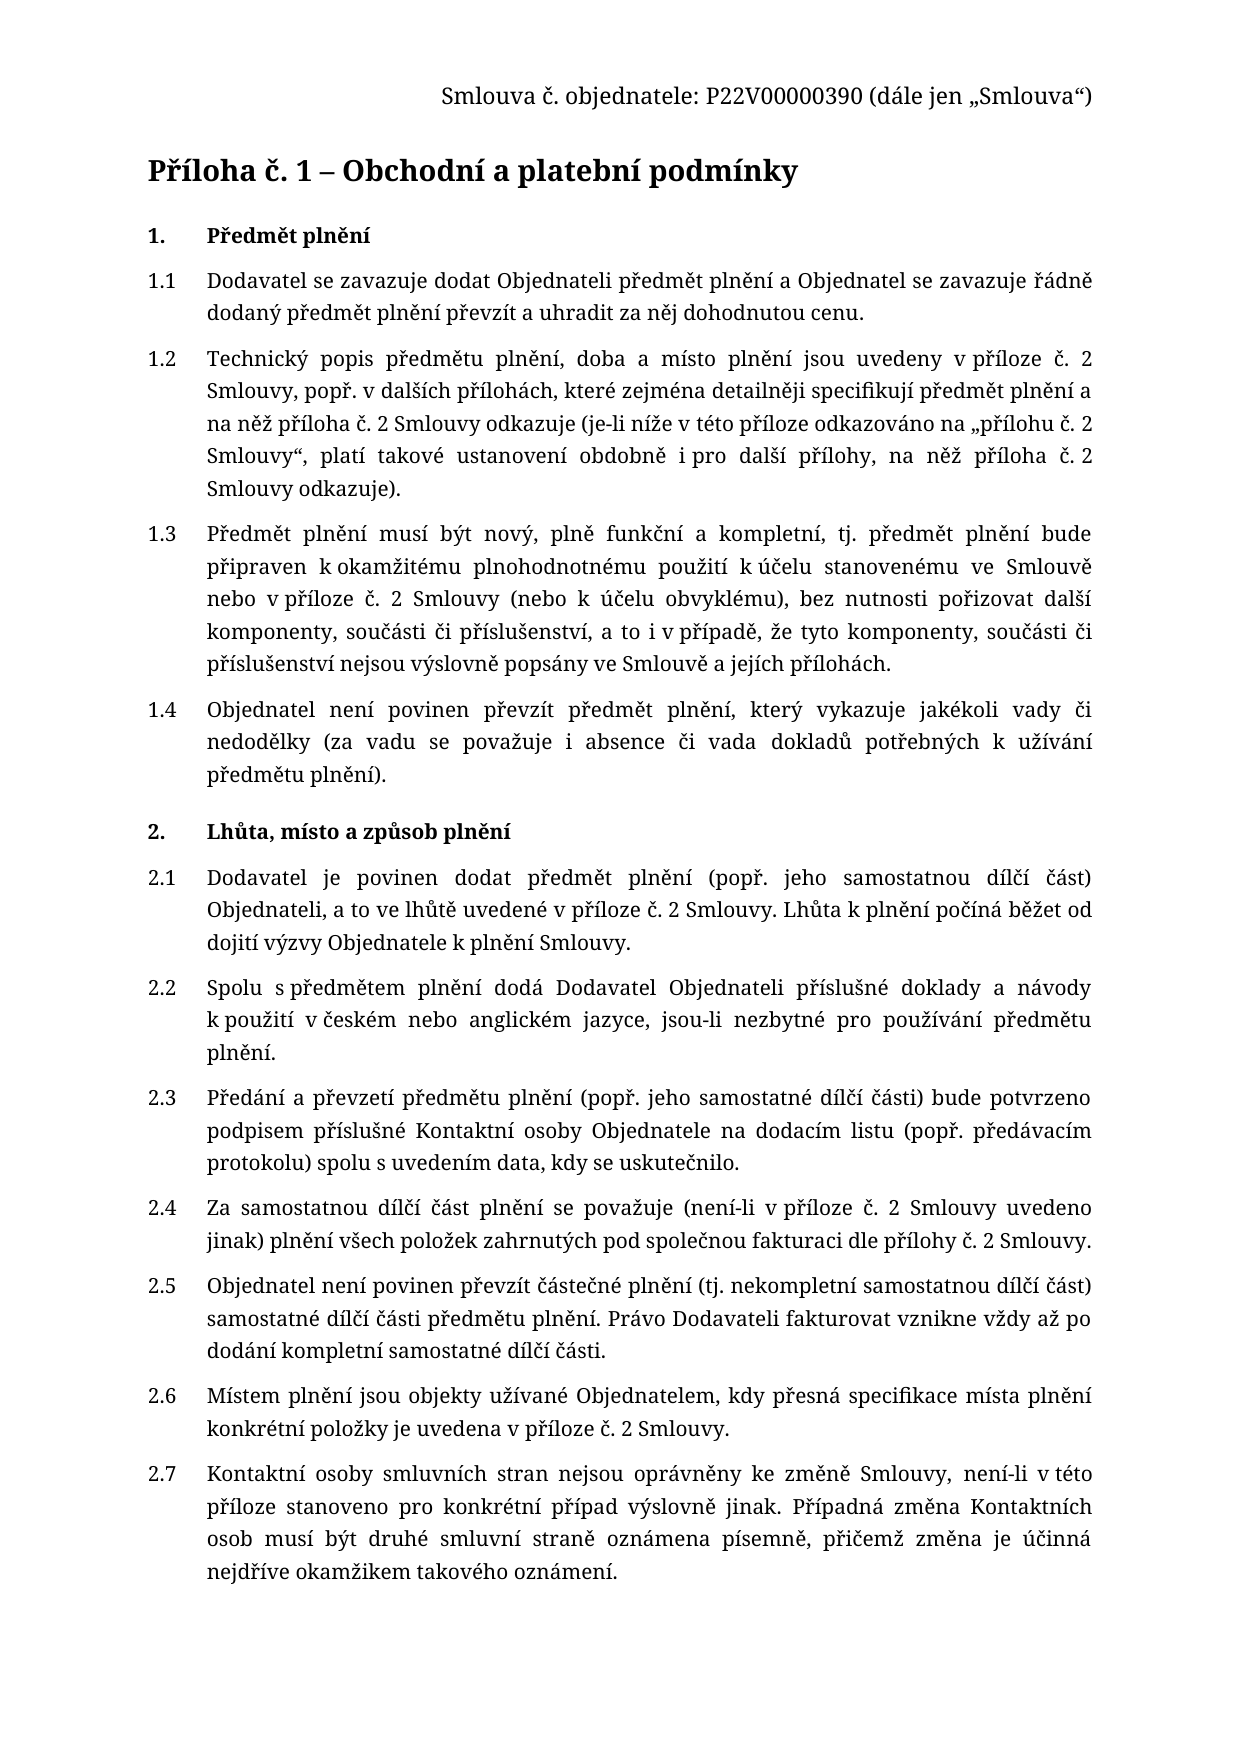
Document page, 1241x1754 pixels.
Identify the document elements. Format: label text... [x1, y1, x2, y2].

list Spolu s předmětem plnění dodá Dodavatel Objednateli příslušné doklady a návody k použití v českém nebo anglickém jazyce, jsou-li nezbytné pro používání předmětu plnění. [148, 973, 1093, 1067]
list Za samostatnou dílčí část plnění se považuje (není-li v příloze č. 2 Smlouvy uvedeno jinak) plnění všech položek zahrnutých pod společnou fakturaci dle přílohy č. 2 Smlouvy. [148, 1193, 1093, 1254]
list Předmět plnění musí být nový, plně funkční a kompletní, tj. předmět plnění bude připraven k okamžitému plnohodnotnému použití k účelu stanovenému ve Smlouvě nebo v příloze č. 2 Smlouvy (nebo k účelu obvyklému), bez nutnosti pořizovat další komponenty, součásti či příslušenství, a to i v případě, že tyto komponenty, součásti či příslušenství nejsou výslovně popsány ve Smlouvě a jejích přílohách. [148, 519, 1093, 678]
list Místem plnění jsou objekty užívané Objednatelem, kdy přesná specifikace místa plnění konkrétní položky je uvedena v příloze č. 2 Smlouvy. [148, 1382, 1093, 1443]
list Objednatel není povinen převzít částečné plnění (tj. nekompletní samostatnou dílčí část) samostatné dílčí části předmětu plnění. Právo Dodavateli fakturovat vznikne vždy až po dodání kompletní samostatné dílčí části. [148, 1271, 1093, 1365]
list Lhůta, místo a způsob plnění [148, 817, 1093, 846]
list Objednatel není povinen převzít předmět plnění, který vykazuje jakékoli vady či nedodělky (za vadu se považuje i absence či vada dokladů potřebných k užívání předmětu plnění). [148, 695, 1093, 788]
list Předmět plnění [148, 221, 1093, 249]
list Předání a převzetí předmětu plnění (popř. jeho samostatné dílčí části) bude potvrzeno podpisem příslušné Kontaktní osoby Objednatele na dodacím listu (popř. předávacím protokolu) spolu s uvedením data, kdy se uskutečnilo. [148, 1083, 1093, 1177]
list Technický popis předmětu plnění, doba a místo plnění jsou uvedeny v příloze č. 2 Smlouvy, popř. v dalších přílohách, které zejména detailněji specifikují předmět plnění a na něž příloha č. 2 Smlouvy odkazuje (je-li níže v této příloze odkazováno na „přílohu č. 2 Smlouvy“, platí takové ustanovení obdobně i pro další přílohy, na něž příloha č. 2 Smlouvy odkazuje). [148, 344, 1093, 502]
list Dodavatel se zavazuje dodat Objednateli předmět plnění a Objednatel se zavazuje řádně dodaný předmět plnění převzít a uhradit za něj dohodnutou cenu. [148, 266, 1093, 327]
text Příloha č. 1 – Obchodní a platební podmínky [148, 150, 1093, 190]
list Kontaktní osoby smluvních stran nejsou oprávněny ke změně Smlouvy, není-li v této příloze stanoveno pro konkrétní případ výslovně jinak. Případná změna Kontaktních osob musí být druhé smluvní straně oznámena písemně, přičemž změna je účinná nejdříve okamžikem takového oznámení. [148, 1459, 1093, 1586]
list Dodavatel je povinen dodat předmět plnění (popř. jeho samostatnou dílčí část) Objednateli, a to ve lhůtě uvedené v příloze č. 2 Smlouvy. Lhůta k plnění počíná běžet od dojití výzvy Objednatele k plnění Smlouvy. [148, 863, 1093, 956]
